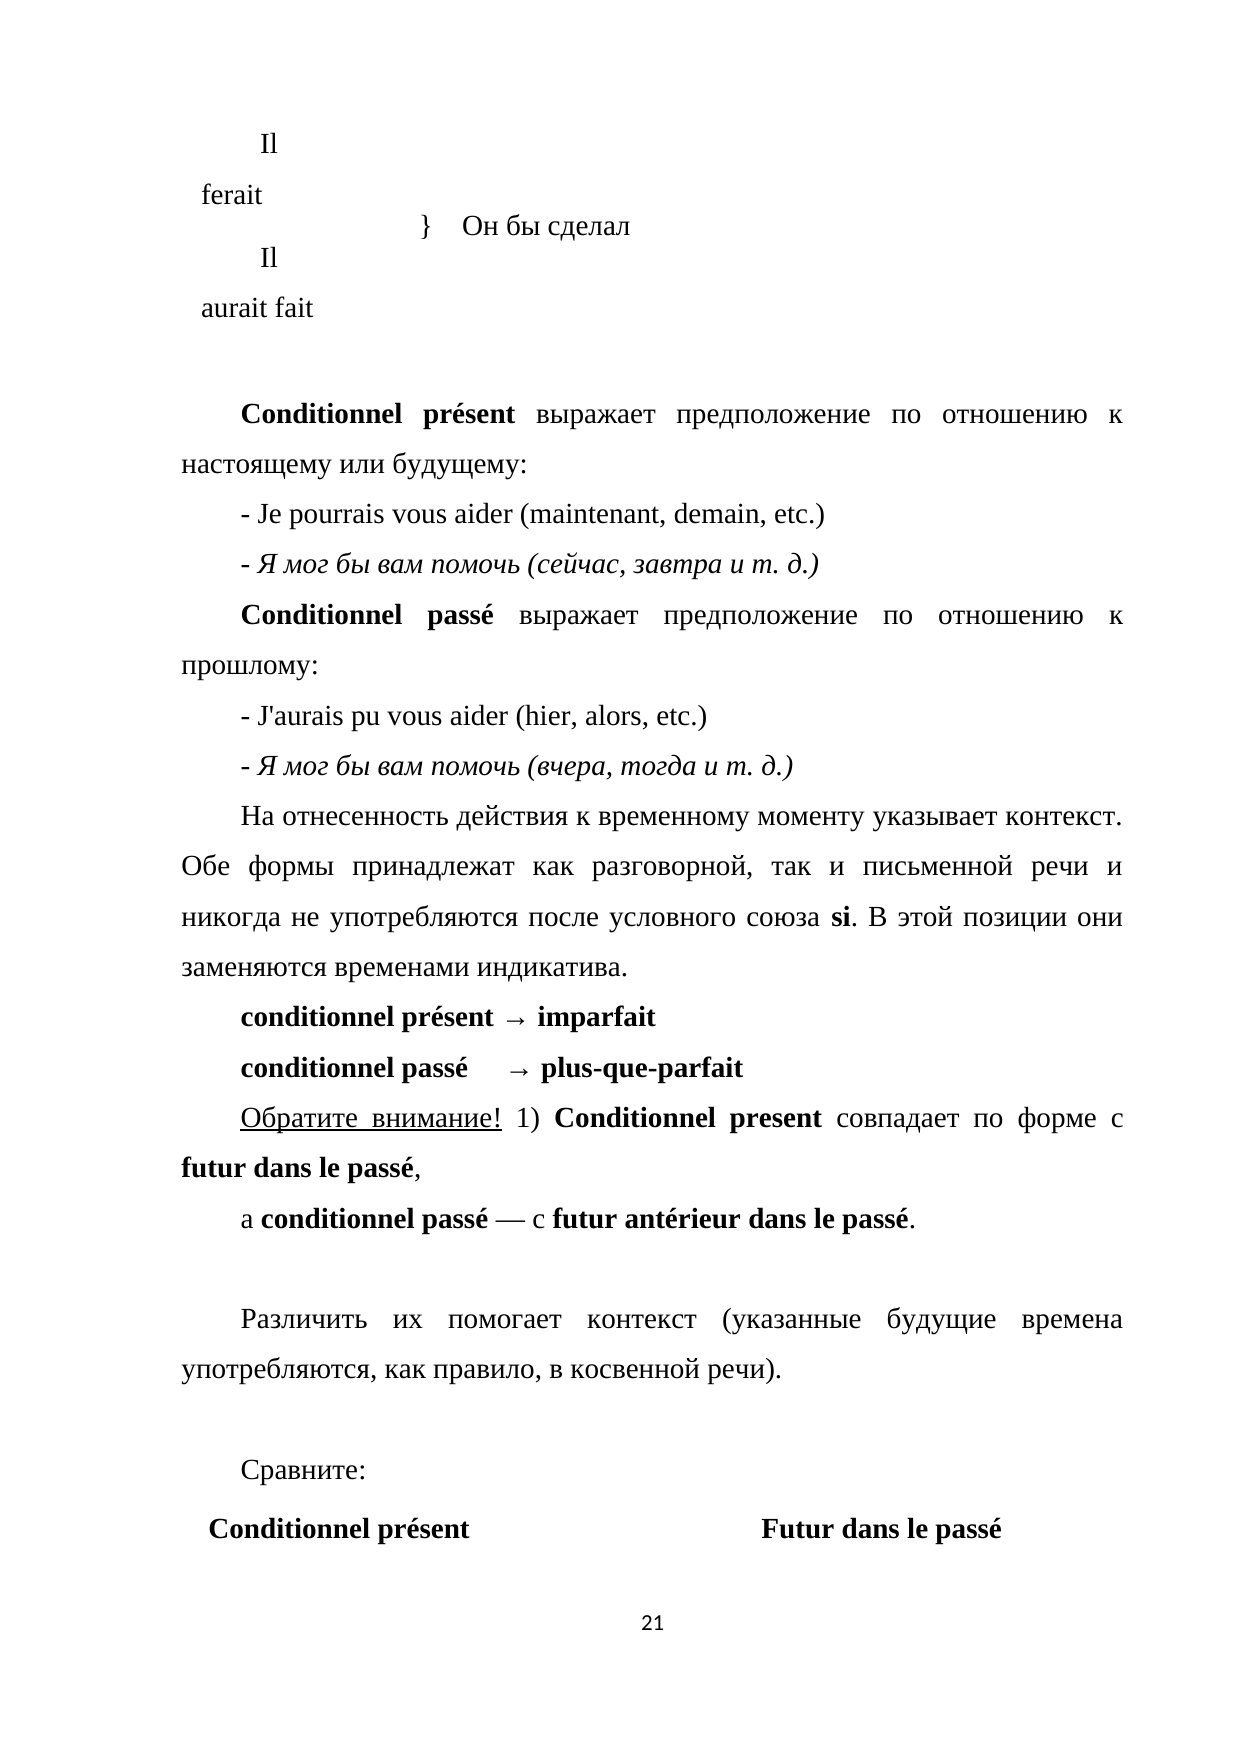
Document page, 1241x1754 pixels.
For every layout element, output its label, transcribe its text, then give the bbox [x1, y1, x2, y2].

table_cell Il aurait fait [193, 232, 344, 345]
text Conditionnel passé выражает предположение по отношению к прошлому: [181, 597, 1123, 681]
text a conditionnel passé — с futur antérieur dans le passé. [181, 1201, 1123, 1234]
text conditionnel présent → imparfait [181, 999, 1123, 1033]
text Обратите внимание! 1) Conditionnel present совпадает по форме с futur dans le passé, [181, 1100, 1123, 1184]
text - Je pourrais vous aider (maintenant, demain, etc.) [181, 496, 1123, 530]
table_header } Он бы сделал [344, 118, 654, 345]
text На отнесенность действия к временному моменту указывает контекст. Обе формы принадлежат как разговорной, так и письменной речи и никогда не употребляются после условного союза si. В этой позиции они заменяются временами индикатива. [181, 798, 1123, 983]
text - Я мог бы вам помочь (вчера, тогда и т. д.) [181, 748, 1123, 781]
table_header Il ferait [193, 118, 344, 232]
table_header Futur dans le passé [753, 1503, 1196, 1566]
text Сравните: [181, 1452, 1123, 1486]
text - Я мог бы вам помочь (сейчас, завтра и т. д.) [181, 547, 1123, 580]
text Различить их помогает контекст (указанные будущие времена употребляются, как правило, в косвенной речи). [181, 1301, 1123, 1385]
text conditionnel passé → plus-que-parfait [181, 1050, 1123, 1083]
table_header Conditionnel présent [193, 1503, 753, 1566]
text Conditionnel présent выражает предположение по отношению к настоящему или будущему: [181, 396, 1123, 479]
text - J'aurais pu vous aider (hier, alors, etc.) [181, 698, 1123, 731]
